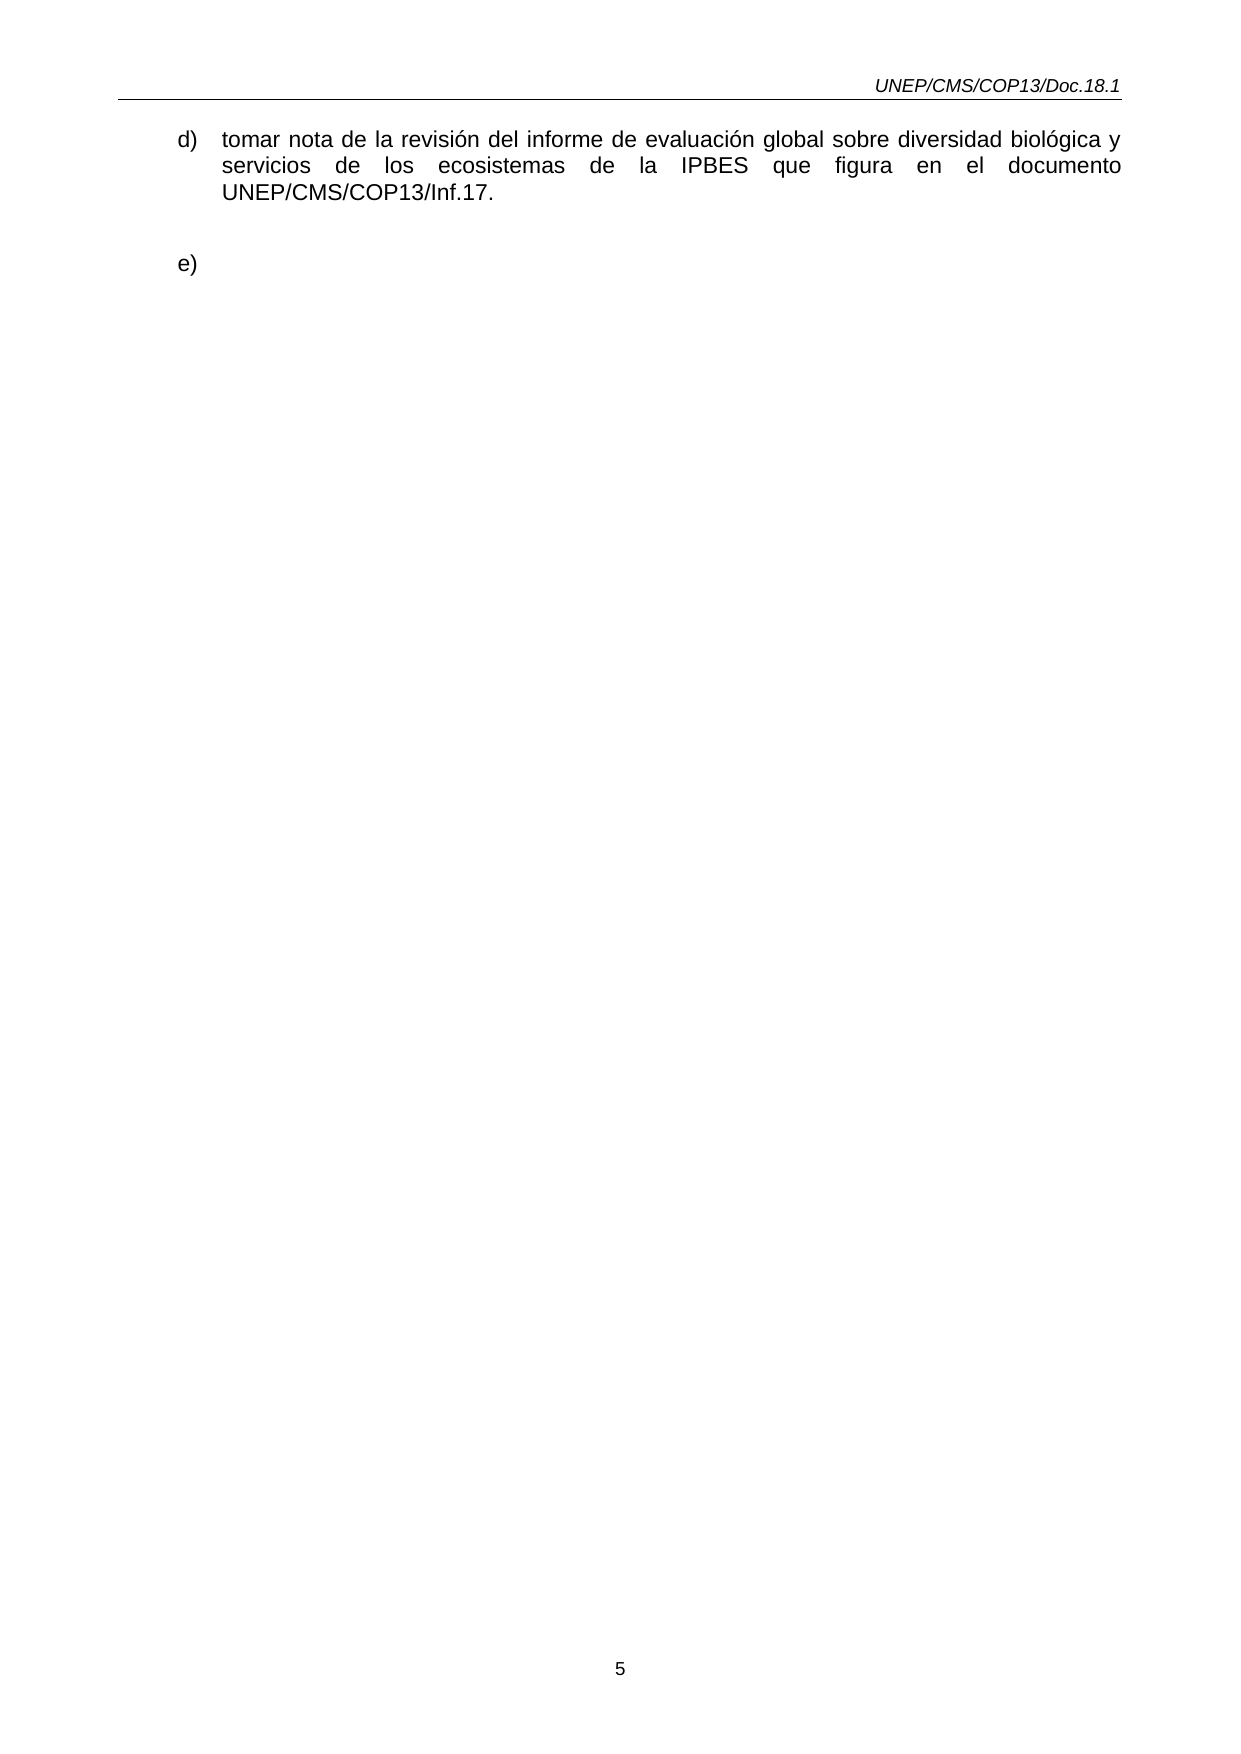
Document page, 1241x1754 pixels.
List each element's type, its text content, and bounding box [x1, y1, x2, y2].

list tomar nota de la revisión del informe de evaluación global sobre diversidad biológica y servicios de los ecosistemas de la IPBES que figura en el documento UNEP/CMS/COP13/Inf.17. [177, 126, 1122, 205]
